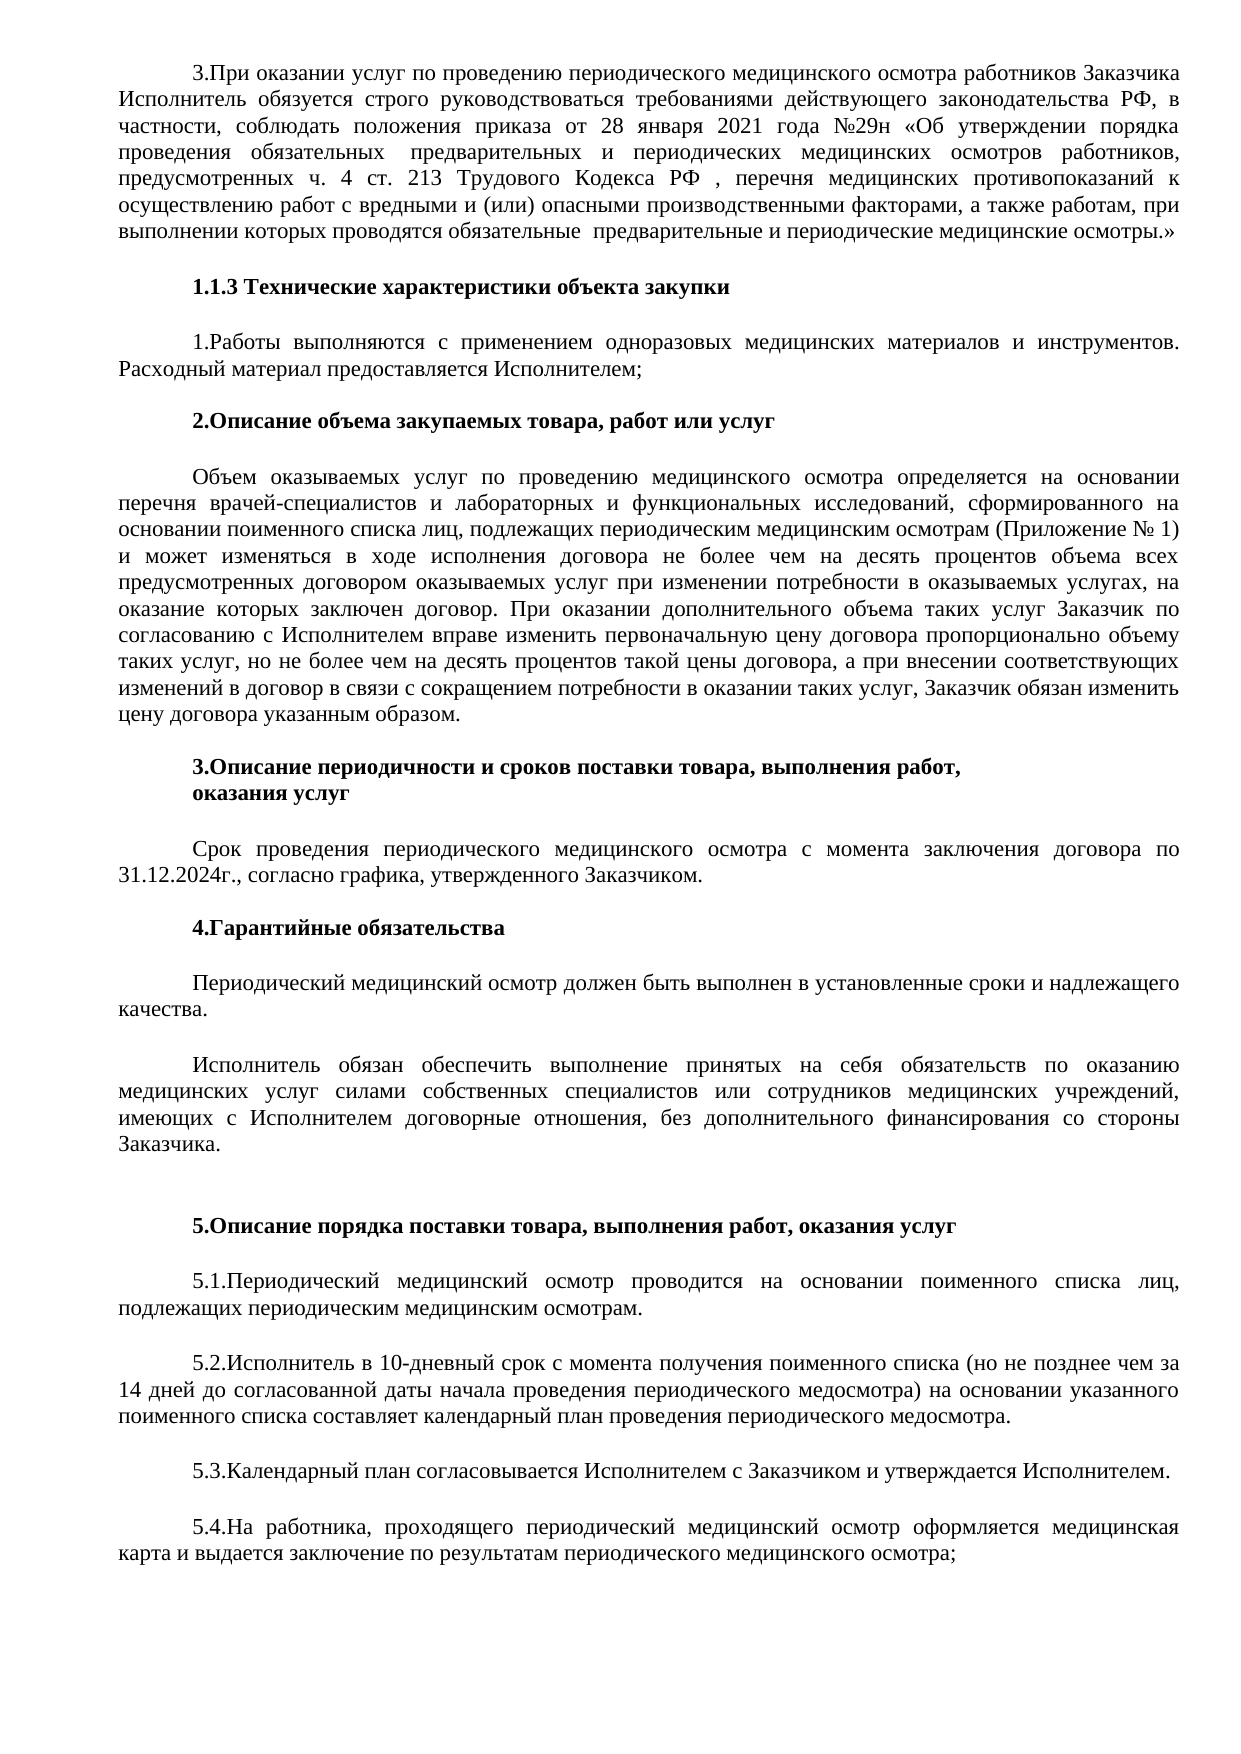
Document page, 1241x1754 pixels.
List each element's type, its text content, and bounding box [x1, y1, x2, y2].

text Исполнитель обязан обеспечить выполнение принятых на себя обязательств по оказанию медицинских услуг силами собственных специалистов или сотрудников медицинских учреждений, имеющих с Исполнителем договорные отношения, без дополнительного финансирования со стороны Заказчика. [118, 1051, 1181, 1156]
text 3.Описание периодичности и сроков поставки товара, выполнения работ, [118, 753, 1181, 779]
text 5.1.Периодический медицинский осмотр проводится на основании поименного списка лиц, подлежащих периодическим медицинским осмотрам. [118, 1267, 1181, 1320]
text 5.3.Календарный план согласовывается Исполнителем с Заказчиком и утверждается Исполнителем. [118, 1458, 1181, 1484]
text 5.4.На работника, проходящего периодический медицинский осмотр оформляется медицинская карта и выдается заключение по результатам периодического медицинского осмотра; [118, 1513, 1181, 1566]
text 4.Гарантийные обязательства [118, 914, 1181, 940]
text 1.1.3 Технические характеристики объекта закупки [118, 273, 1181, 299]
text Объем оказываемых услуг по проведению медицинского осмотра определяется на основании перечня врачей-специалистов и лабораторных и функциональных исследований, сформированного на основании поименного списка лиц, подлежащих периодическим медицинским осмотрам (Приложение № 1) и может изменяться в ходе исполнения договора не более чем на десять процентов объема всех предусмотренных договором оказываемых услуг при изменении потребности в оказываемых услугах, на оказание которых заключен договор. При оказании дополнительного объема таких услуг Заказчик по согласованию с Исполнителем вправе изменить первоначальную цену договора пропорционально объему таких услуг, но не более чем на десять процентов такой цены договора, а при внесении соответствующих изменений в договор в связи с сокращением потребности в оказании таких услуг, Заказчик обязан изменить цену договора указанным образом. [118, 463, 1181, 726]
text 3.При оказании услуг по проведению периодического медицинского осмотра работников Заказчика Исполнитель обязуется строго руководствоваться требованиями действующего законодательства РФ, в частности, соблюдать положения приказа от 28 января 2021 года №29н «Об утверждении порядка проведения обязательных предварительных и периодических медицинских осмотров работников, предусмотренных ч. 4 ст. 213 Трудового Кодекса РФ , перечня медицинских противопоказаний к осуществлению работ с вредными и (или) опасными производственными факторами, а также работам, при выполнении которых проводятся обязательные предварительные и периодические медицинские осмотры.» [118, 59, 1181, 243]
text 5.2.Исполнитель в 10-дневный срок с момента получения поименного списка (но не позднее чем за 14 дней до согласованной даты начала проведения периодического медосмотра) на основании указанного поименного списка составляет календарный план проведения периодического медосмотра. [118, 1349, 1181, 1428]
text 5.Описание порядка поставки товара, выполнения работ, оказания услуг [118, 1212, 1181, 1238]
text оказания услуг [118, 779, 1181, 805]
text Срок проведения периодического медицинского осмотра с момента заключения договора по 31.12.2024г., согласно графика, утвержденного Заказчиком. [118, 834, 1181, 887]
text 1.Работы выполняются с применением одноразовых медицинских материалов и инструментов. Расходный материал предоставляется Исполнителем; [118, 328, 1181, 381]
text 2.Описание объема закупаемых товара, работ или услуг [118, 407, 1181, 434]
text Периодический медицинский осмотр должен быть выполнен в установленные сроки и надлежащего качества. [118, 969, 1181, 1022]
